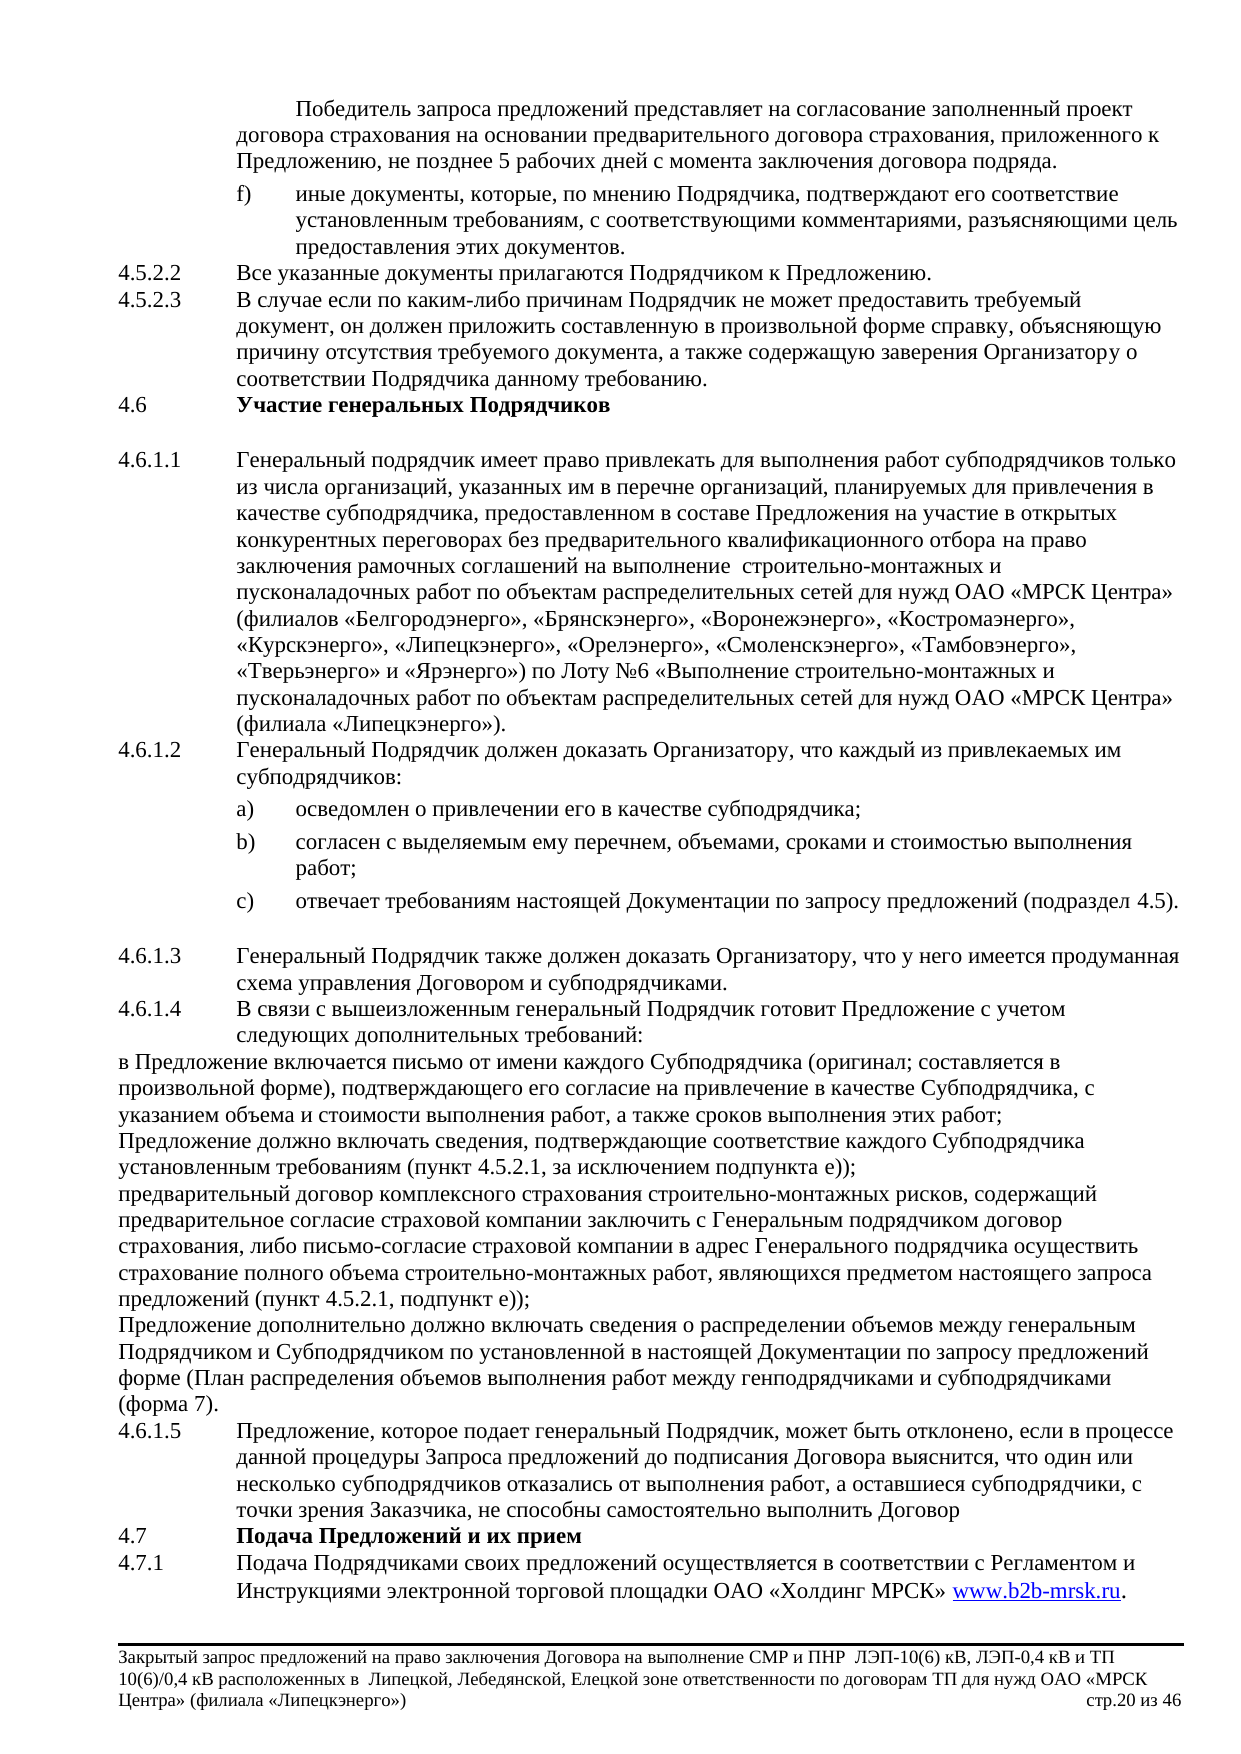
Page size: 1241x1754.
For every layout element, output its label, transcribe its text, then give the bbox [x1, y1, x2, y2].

text Все указанные документы прилагаются Подрядчиком к Предложению. [118, 259, 1181, 286]
list Генеральный подрядчик имеет право привлекать для выполнения работ субподрядчиков только из числа организаций, указанных им в перечне организаций, планируемых для привлечения в качестве субподрядчика, предоставленном в составе Предложения на участие в открытых конкурентных переговорах без предварительного квалификационного отбора на право заключения рамочных соглашений на выполнение строительно-монтажных и пусконаладочных работ по объектам распределительных сетей для нужд ОАО «МРСК Центра» (филиалов «Белгородэнерго», «Брянскэнерго», «Воронежэнерго», «Костромаэнерго», «Курскэнерго», «Липецкэнерго», «Орелэнерго», «Смоленскэнерго», «Тамбовэнерго», «Тверьэнерго» и «Ярэнерго») по Лоту №6 «Выполнение строительно-монтажных и пусконаладочных работ по объектам распределительных сетей для нужд ОАО «МРСК Центра» (филиала «Липецкэнерго»). [118, 447, 1181, 736]
subtitle Участие генеральных Подрядчиков [118, 391, 1181, 417]
text В случае если по каким-либо причинам Подрядчик не может предоставить требуемый документ, он должен приложить составленную в произвольной форме справку, объясняющую причину отсутствия требуемого документа, а также содержащую заверения Организатору о соответствии Подрядчика данному требованию. [118, 286, 1181, 391]
list Подача Подрядчиками своих предложений осуществляется в соответствии с Регламентом и Инструкциями электронной торговой площадки ОАО «Холдинг МРСК» www.b2b-mrsk.ru. [118, 1549, 1181, 1604]
list согласен с выделяемым ему перечнем, объемами, сроками и стоимостью выполнения работ; [236, 828, 1181, 881]
list Генеральный Подрядчик должен доказать Организатору, что каждый из привлекаемых им субподрядчиков: [118, 736, 1181, 789]
list Предложение, которое подает генеральный Подрядчик, может быть отклонено, если в процессе данной процедуры Запроса предложений до подписания Договора выяснится, что один или несколько субподрядчиков отказались от выполнения работ, а оставшиеся субподрядчики, с точки зрения Заказчика, не способны самостоятельно выполнить Договор [118, 1417, 1181, 1522]
text иные документы, которые, по мнению Подрядчика, подтверждают его соответствие установленным требованиям, с соответствующими комментариями, разъясняющими цель предоставления этих документов. [236, 180, 1181, 259]
list В связи с вышеизложенным генеральный Подрядчик готовит Предложение с учетом следующих дополнительных требований: [118, 995, 1181, 1048]
subtitle Подача Предложений и их прием [118, 1522, 1181, 1549]
text Победитель запроса предложений представляет на согласование заполненный проект договора страхования на основании предварительного договора страхования, приложенного к Предложению, не позднее 5 рабочих дней с момента заключения договора подряда. [236, 95, 1181, 174]
list осведомлен о привлечении его в качестве субподрядчика; [236, 795, 1181, 822]
list Генеральный Подрядчик также должен доказать Организатору, что у него имеется продуманная схема управления Договором и субподрядчиками. [118, 942, 1181, 995]
